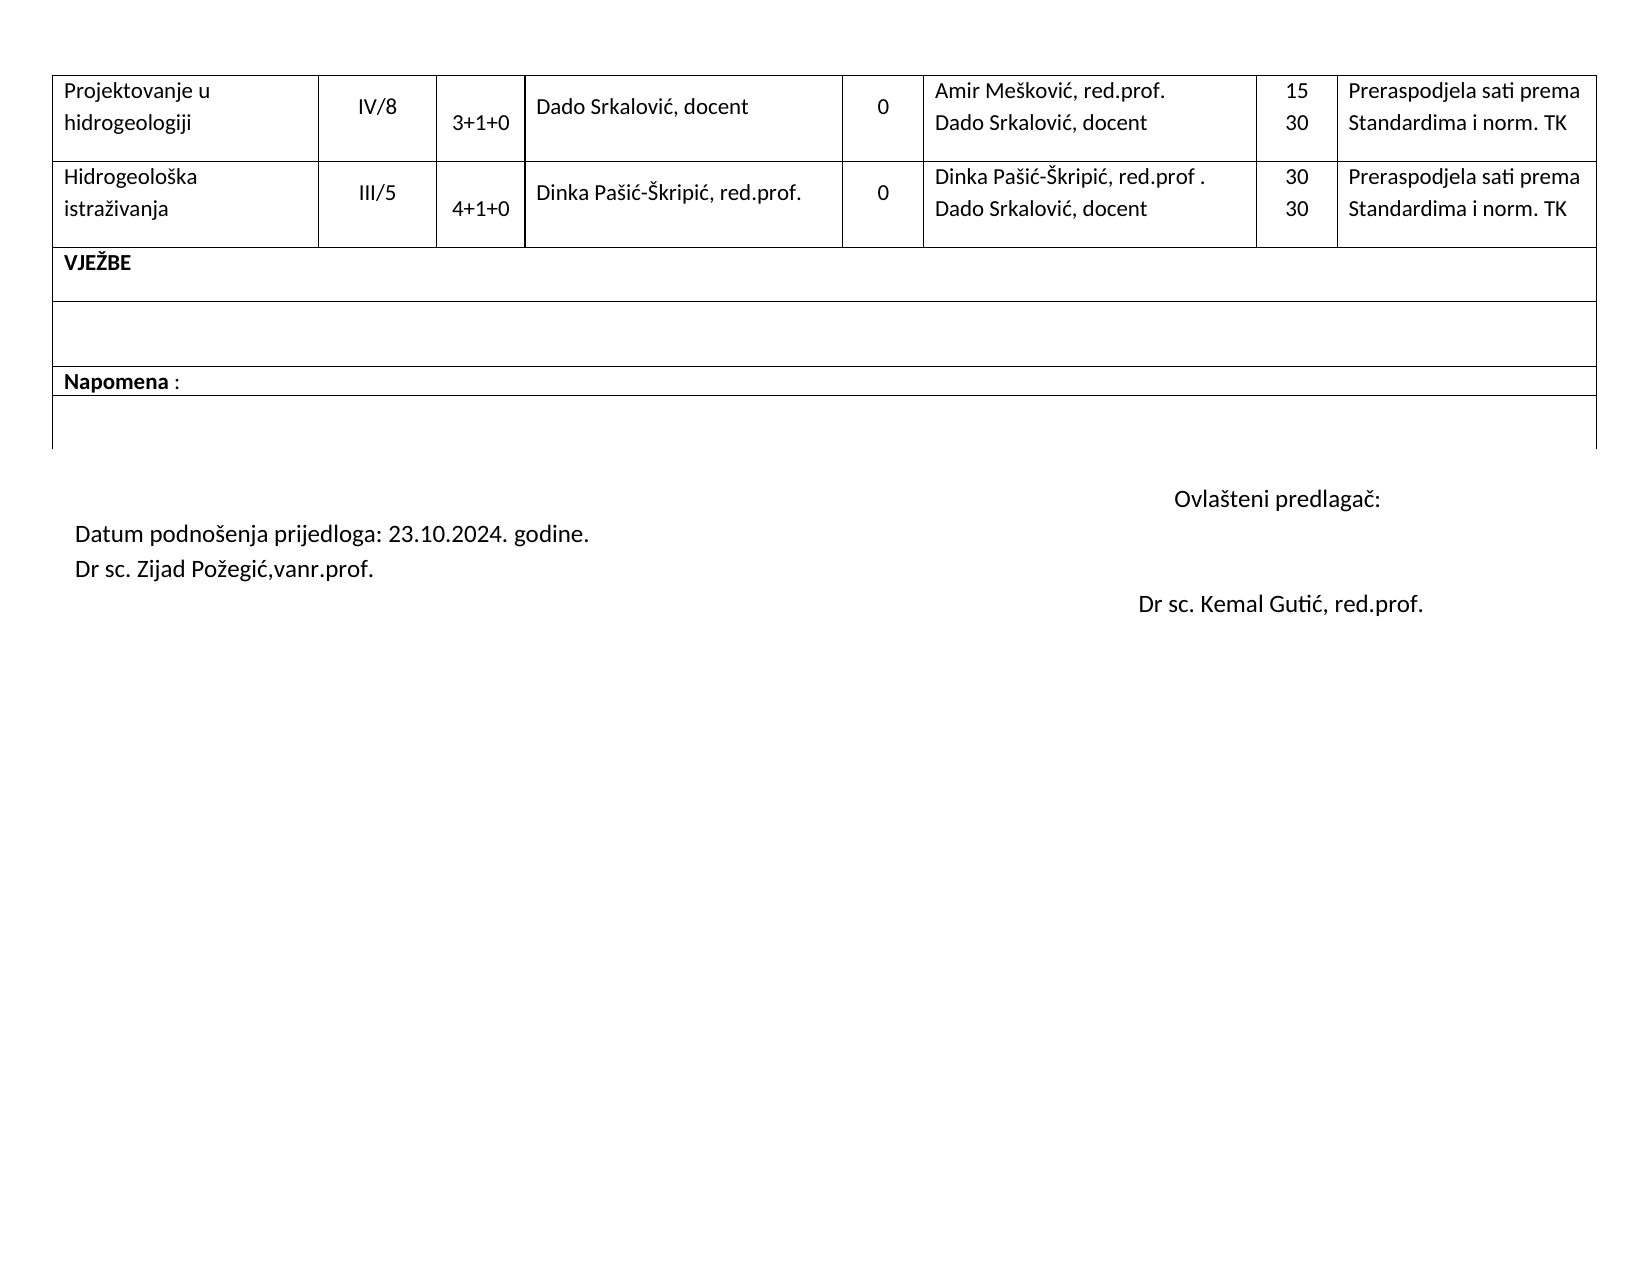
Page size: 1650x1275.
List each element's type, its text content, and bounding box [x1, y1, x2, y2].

table_cell Preraspodjela sati prema Standardima i norm. TK [1338, 162, 1596, 247]
table_cell Amir Mešković, red.prof. Dado Srkalović, docent [924, 76, 1256, 161]
table_cell [53, 396, 1596, 449]
table_cell IV/8 [319, 76, 436, 161]
table_cell Dinka Pašić-Škripić, red.prof. [526, 162, 842, 247]
table_cell 30 30 [1257, 162, 1337, 247]
table_cell 0 [843, 162, 923, 247]
table_cell VJEŽBE [53, 248, 1596, 301]
table_cell Projektovanje u hidrogeologiji [53, 76, 318, 161]
table_cell Hidrogeološka istraživanja [53, 162, 318, 247]
table_cell 15 30 [1257, 76, 1337, 161]
table_cell [53, 302, 1596, 366]
text Datum podnošenja prijedloga: 23.10.2024. godine. [75, 519, 1575, 549]
table_cell Napomena : [53, 367, 1596, 395]
table_cell Dinka Pašić-Škripić, red.prof . Dado Srkalović, docent [924, 162, 1256, 247]
text Dr sc. Kemal Gutić, red.prof. [75, 589, 1575, 619]
table_cell 0 [843, 76, 923, 161]
table_cell 3+1+0 [437, 76, 524, 161]
text Ovlašteni predlagač: [75, 484, 1575, 514]
table_cell 4+1+0 [437, 162, 524, 247]
table_cell Dado Srkalović, docent [526, 76, 842, 161]
text Dr sc. Zijad Požegić,vanr.prof. [75, 554, 1575, 584]
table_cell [1338, 76, 1596, 161]
table_cell III/5 [319, 162, 436, 247]
